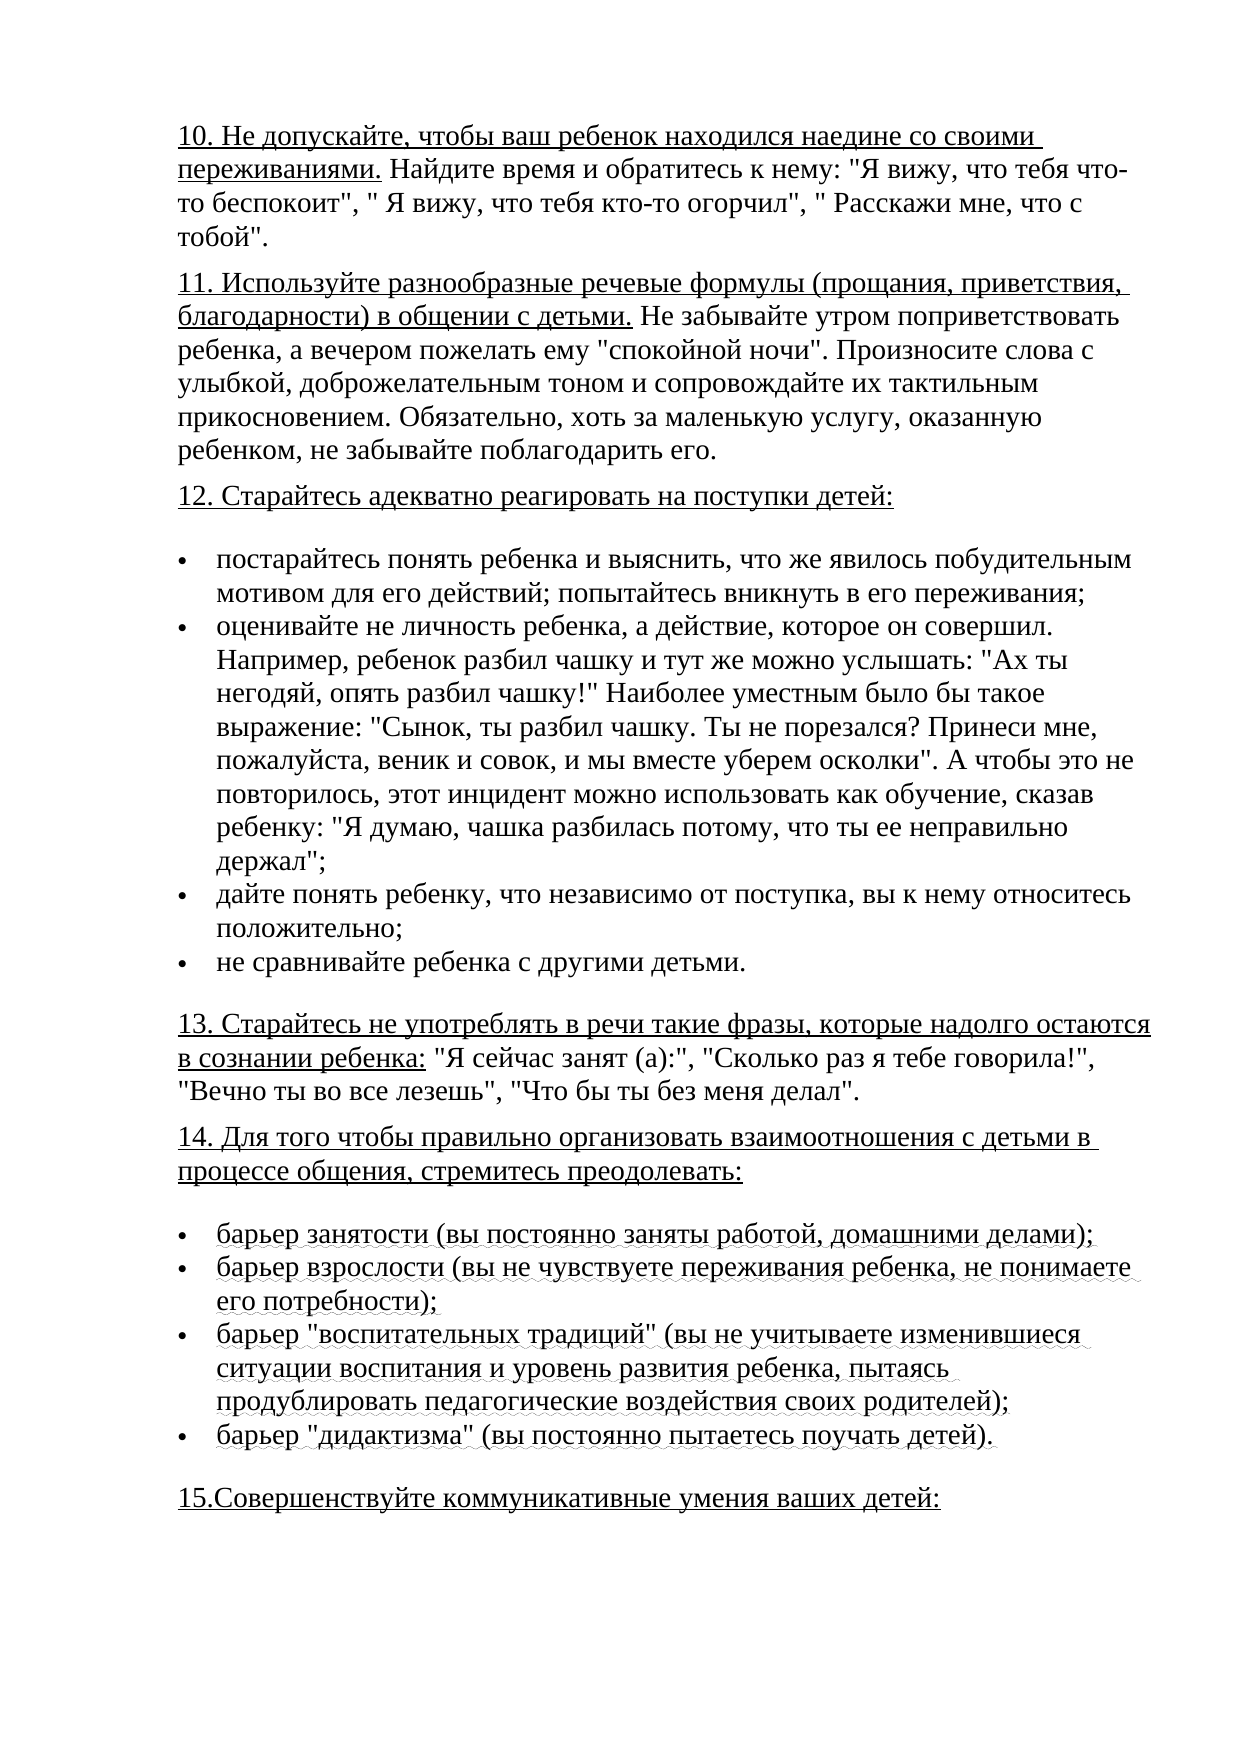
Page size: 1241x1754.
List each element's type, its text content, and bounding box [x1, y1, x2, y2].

text 11. Используйте разнообразные речевые формулы (прощания, приветствия, благодарности) в общении с детьми. Не забывайте утром поприветствовать ребенка, а вечером пожелать ему "спокойной ночи". Произносите слова с улыбкой, доброжелательным тоном и сопровождайте их тактильным прикосновением. Обязательно, хоть за маленькую услугу, оказанную ребенком, не забывайте поблагодарить его. [177, 265, 1152, 466]
list оценивайте не личность ребенка, а действие, которое он совершил. Например, ребенок разбил чашку и тут же можно услышать: "Ах ты негодяй, опять разбил чашку!" Наиболее уместным было бы такое выражение: "Сынок, ты разбил чашку. Ты не порезался? Принеси мне, пожалуйста, веник и совок, и мы вместе уберем осколки". А чтобы это не повторилось, этот инцидент можно использовать как обучение, сказав ребенку: "Я думаю, чашка разбилась потому, что ты ее неправильно держал"; [179, 608, 1152, 877]
list барьер взрослости (вы не чувствуете переживания ребенка, не понимаете его потребности); [179, 1249, 1152, 1316]
list не сравнивайте ребенка с другими детьми. [179, 944, 1152, 977]
text 12. Старайтесь адекватно реагировать на поступки детей: [177, 478, 1152, 512]
text 14. Для того чтобы правильно организовать взаимоотношения с детьми в процессе общения, стремитесь преодолевать: [177, 1119, 1152, 1187]
text 15.Совершенствуйте коммуникативные умения ваших детей: [177, 1480, 1152, 1513]
list постарайтесь понять ребенка и выяснить, что же явилось побудительным мотивом для его действий; попытайтесь вникнуть в его переживания; [179, 541, 1152, 608]
list дайте понять ребенку, что независимо от поступка, вы к нему относитесь положительно; [179, 877, 1152, 944]
text 13. Старайтесь не употреблять в речи такие фразы, которые надолго остаются в сознании ребенка: "Я сейчас занят (а):", "Сколько раз я тебе говорила!", "Вечно ты во все лезешь", "Что бы ты без меня делал". [177, 1006, 1152, 1107]
list барьер "воспитательных традиций" (вы не учитываете изменившиеся ситуации воспитания и уровень развития ребенка, пытаясь продублировать педагогические воздействия своих родителей); [179, 1316, 1152, 1417]
list барьер "дидактизма" (вы постоянно пытаетесь поучать детей). [179, 1417, 1152, 1451]
list барьер занятости (вы постоянно заняты работой, домашними делами); [179, 1216, 1152, 1249]
text 10. Не допускайте, чтобы ваш ребенок находился наедине со своими переживаниями. Найдите время и обратитесь к нему: "Я вижу, что тебя что-то беспокоит", " Я вижу, что тебя кто-то огорчил", " Расскажи мне, что с тобой". [177, 118, 1152, 252]
